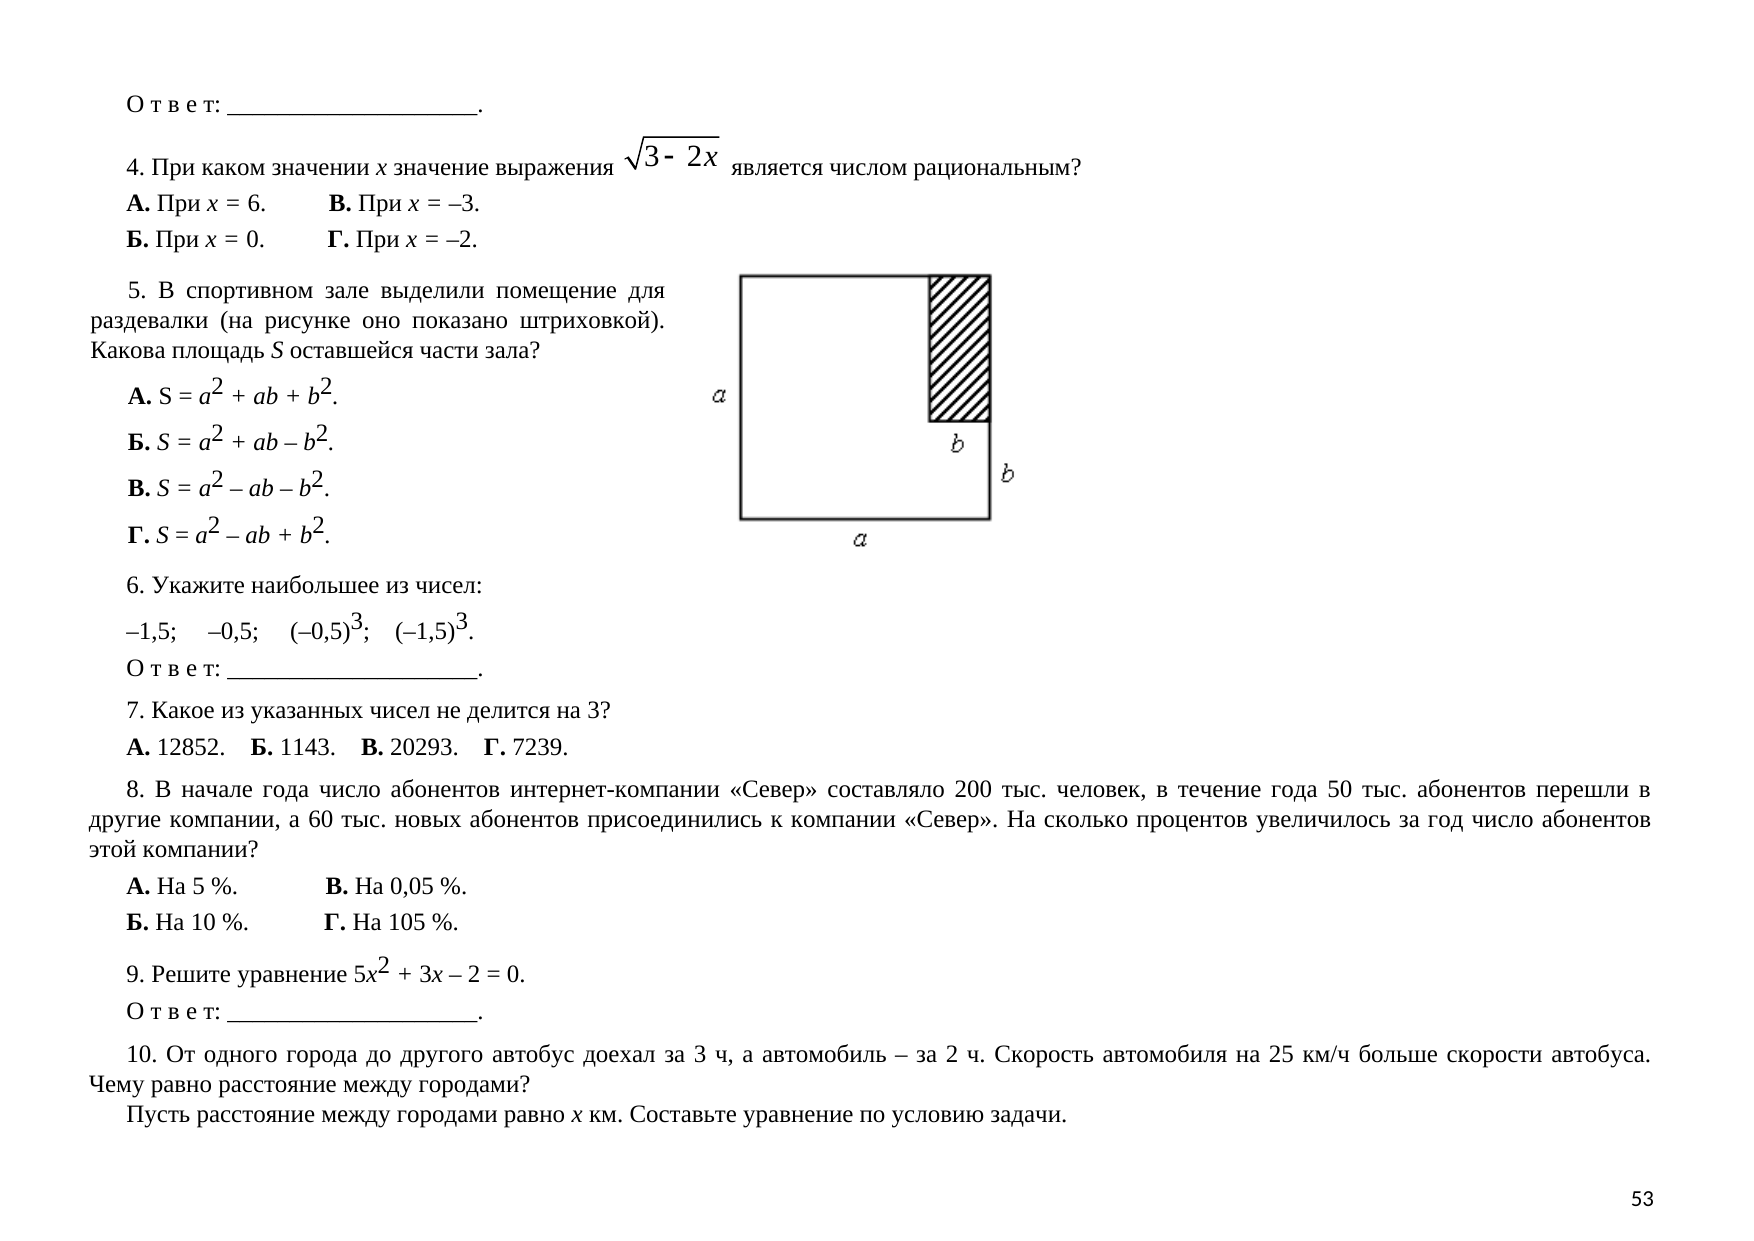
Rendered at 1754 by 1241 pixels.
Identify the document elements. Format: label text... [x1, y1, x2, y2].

text О т в е т: ____________________. [89, 996, 1654, 1025]
text А. 12852. Б. 1143. В. 20293. Г. 7239. [89, 732, 1654, 761]
picture [710, 268, 1025, 556]
text А. При х = 6. В. При х = –3. [89, 188, 1654, 217]
text А. На 5 %. В. На 0,05 %. [89, 871, 1654, 900]
text 6. Укажите наибольшее из чисел: [89, 570, 1654, 599]
text –1,5; –0,5; (–0,5)3; (–1,5)3. [89, 606, 1654, 645]
table_header [668, 267, 1026, 558]
text 4. При каком значении х значение выражения является числом рациональным? [89, 131, 1654, 180]
text 8. В начале года число абонентов интернет-компании «Север» составляло 200 тыс. человек, в течение года 50 тыс. абонентов перешли в другие компании, а 60 тыс. новых абонентов присоединились к компании «Север». На сколько процентов увеличилось за год число абонентов этой компании? [89, 774, 1654, 863]
text 9. Решите уравнение 5х2 + 3х – 2 = 0. [89, 950, 1654, 988]
text О т в е т: ____________________. [89, 89, 1654, 117]
text Б. На 10 %. Г. На 105 %. [89, 907, 1654, 936]
text 10. От одного города до другого автобус доехал за 3 ч, а автомобиль – за 2 ч. Скорость автомобиля на 25 км/ч больше скорости автобуса. Чему равно расстояние между городами? [89, 1039, 1654, 1098]
table_header 5. В спортивном зале выделили помещение для раздевалки (на рисунке оно показано штриховкой). Какова площадь S оставшейся части зала? A. S = a2 + аb + b2. Б. S = a2 + ab – b2. B. S = a2 – ab – b2. Г. S = a2 – ab + b2. [89, 267, 667, 558]
text Пусть расстояние между городами равно х км. Составьте уравнение по условию задачи. [89, 1099, 1654, 1128]
text Б. При х = 0. Г. При х = –2. [89, 224, 1654, 253]
text 7. Какое из указанных чисел не делится на 3? [89, 695, 1654, 724]
text О т в е т: ____________________. [89, 653, 1654, 682]
